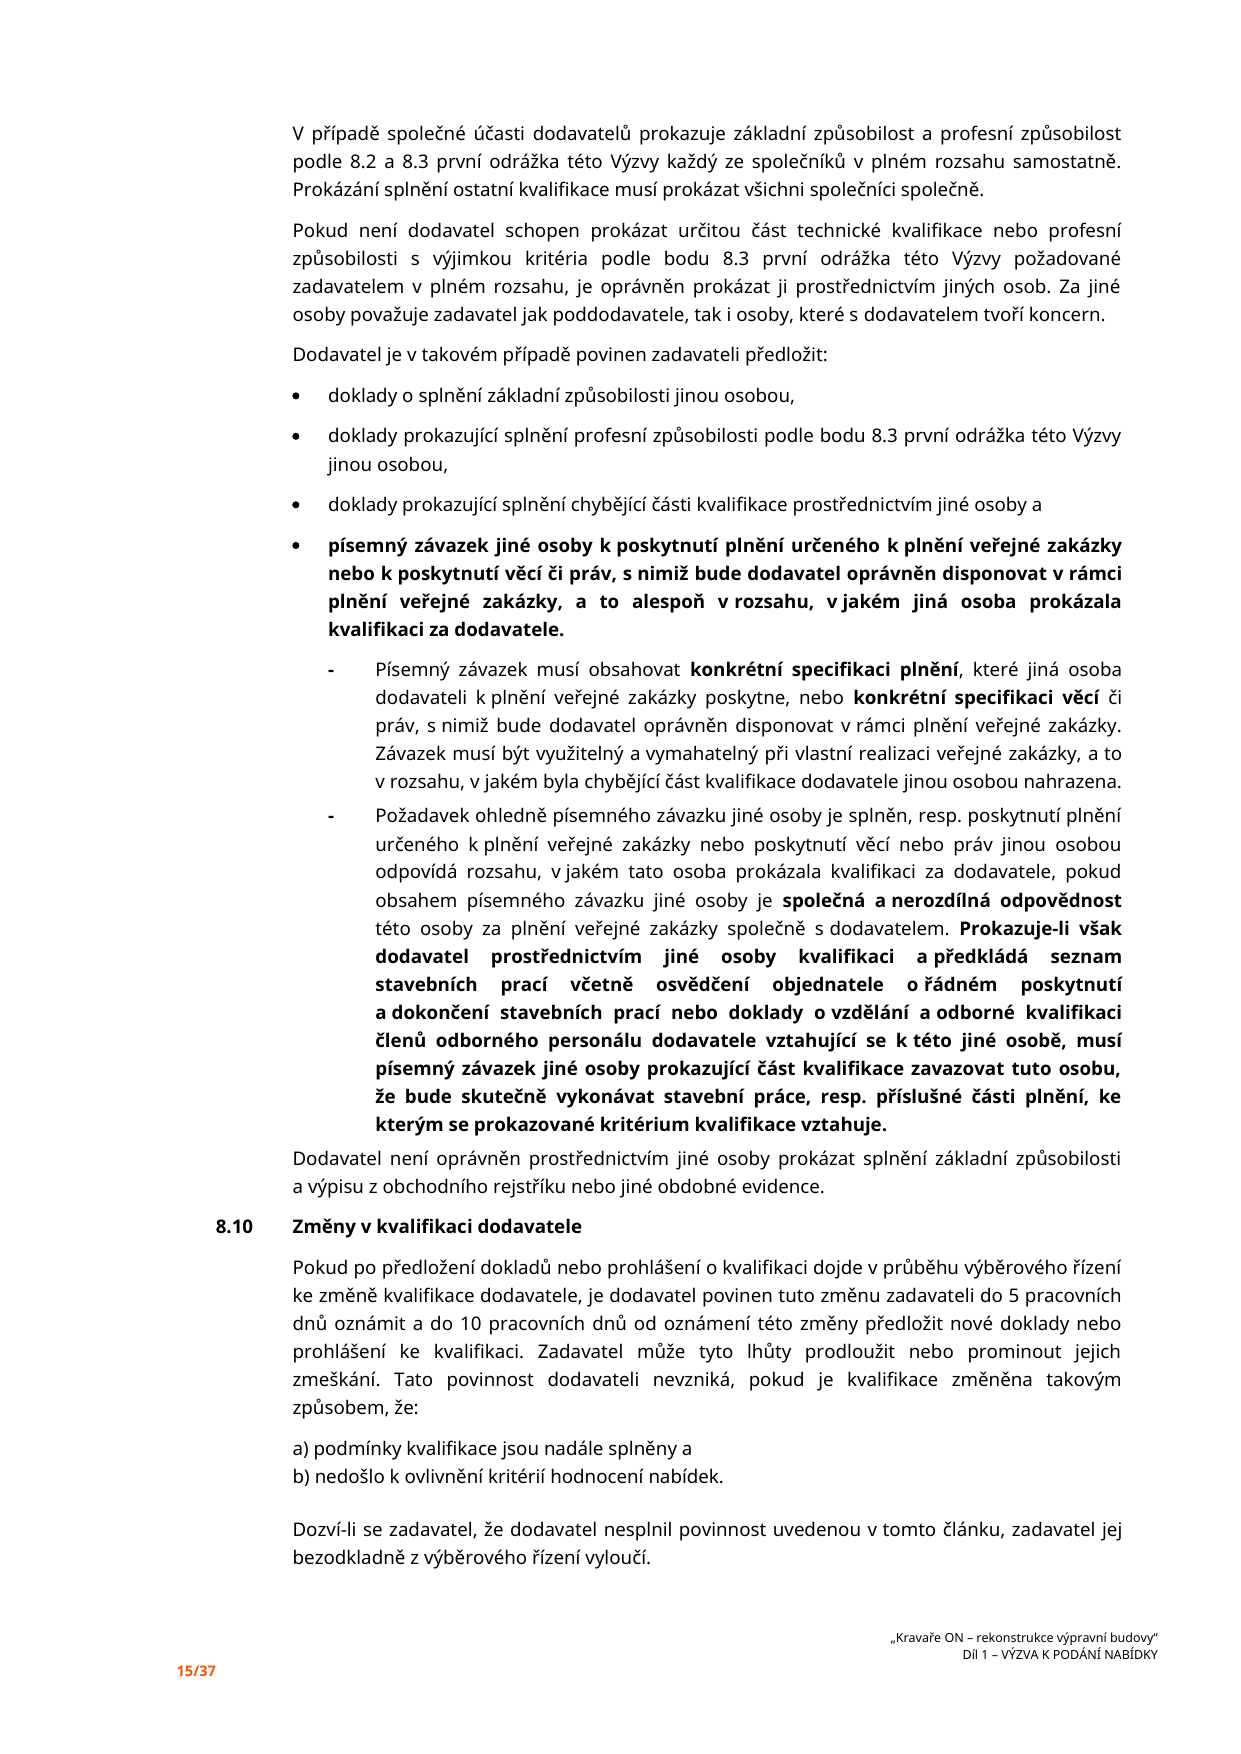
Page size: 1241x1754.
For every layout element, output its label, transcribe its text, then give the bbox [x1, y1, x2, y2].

text doklady o splnění základní způsobilosti jinou osobou, [292, 382, 1122, 408]
text písemný závazek jiné osoby k poskytnutí plnění určeného k plnění veřejné zakázky nebo k poskytnutí věcí či práv, s nimiž bude dodavatel oprávněn disponovat v rámci plnění veřejné zakázky, a to alespoň v rozsahu, v jakém jiná osoba prokázala kvalifikaci za dodavatele. [292, 532, 1122, 641]
text Písemný závazek musí obsahovat konkrétní specifikaci plnění, které jiná osoba dodavateli k plnění veřejné zakázky poskytne, nebo konkrétní specifikaci věcí či práv, s nimiž bude dodavatel oprávněn disponovat v rámci plnění veřejné zakázky. Závazek musí být využitelný a vymahatelný při vlastní realizaci veřejné zakázky, a to v rozsahu, v jakém byla chybějící část kvalifikace dodavatele jinou osobou nahrazena. [328, 656, 1122, 794]
text Dodavatel je v takovém případě povinen zadavateli předložit: [292, 342, 1122, 367]
text Dozví-li se zadavatel, že dodavatel nesplnil povinnost uvedenou v tomto článku, zadavatel jej bezodkladně z výběrového řízení vyloučí. [292, 1516, 1122, 1569]
text b) nedošlo k ovlivnění kritérií hodnocení nabídek. [292, 1463, 1122, 1488]
text Pokud po předložení dokladů nebo prohlášení o kvalifikaci dojde v průběhu výběrového řízení ke změně kvalifikace dodavatele, je dodavatel povinen tuto změnu zadavateli do 5 pracovních dnů oznámit a do 10 pracovních dnů od oznámení této změny předložit nové doklady nebo prohlášení ke kvalifikaci. Zadavatel může tyto lhůty prodloužit nebo prominout jejich zmeškání. Tato povinnost dodavateli nevzniká, pokud je kvalifikace změněna takovým způsobem, že: [292, 1254, 1122, 1420]
text Pokud není dodavatel schopen prokázat určitou část technické kvalifikace nebo profesní způsobilosti s výjimkou kritéria podle bodu 8.3 první odrážka této Výzvy požadované zadavatelem v plném rozsahu, je oprávněn prokázat ji prostřednictvím jiných osob. Za jiné osoby považuje zadavatel jak poddodavatele, tak i osoby, které s dodavatelem tvoří koncern. [292, 217, 1122, 327]
text doklady prokazující splnění chybějící části kvalifikace prostřednictvím jiné osoby a [292, 491, 1122, 517]
text doklady prokazující splnění profesní způsobilosti podle bodu 8.3 první odrážka této Výzvy jinou osobou, [292, 423, 1122, 476]
text Změny v kvalifikaci dodavatele [216, 1214, 1122, 1239]
text Požadavek ohledně písemného závazku jiné osoby je splněn, resp. poskytnutí plnění určeného k plnění veřejné zakázky nebo poskytnutí věcí nebo práv jinou osobou odpovídá rozsahu, v jakém tato osoba prokázala kvalifikaci za dodavatele, pokud obsahem písemného závazku jiné osoby je společná a nerozdílná odpovědnost této osoby za plnění veřejné zakázky společně s dodavatelem. Prokazuje-li však dodavatel prostřednictvím jiné osoby kvalifikaci a předkládá seznam stavebních prací včetně osvědčení objednatele o řádném poskytnutí a dokončení stavebních prací nebo doklady o vzdělání a odborné kvalifikaci členů odborného personálu dodavatele vztahující se k této jiné osobě, musí písemný závazek jiné osoby prokazující část kvalifikace zavazovat tuto osobu, že bude skutečně vykonávat stavební práce, resp. příslušné části plnění, ke kterým se prokazované kritérium kvalifikace vztahuje. [328, 803, 1122, 1137]
text V případě společné účasti dodavatelů prokazuje základní způsobilost a profesní způsobilost podle 8.2 a 8.3 první odrážka této Výzvy každý ze společníků v plném rozsahu samostatně. Prokázání splnění ostatní kvalifikace musí prokázat všichni společníci společně. [292, 121, 1122, 202]
text Dodavatel není oprávněn prostřednictvím jiné osoby prokázat splnění základní způsobilosti a výpisu z obchodního rejstříku nebo jiné obdobné evidence. [292, 1145, 1122, 1199]
text a) podmínky kvalifikace jsou nadále splněny a [292, 1435, 1122, 1461]
